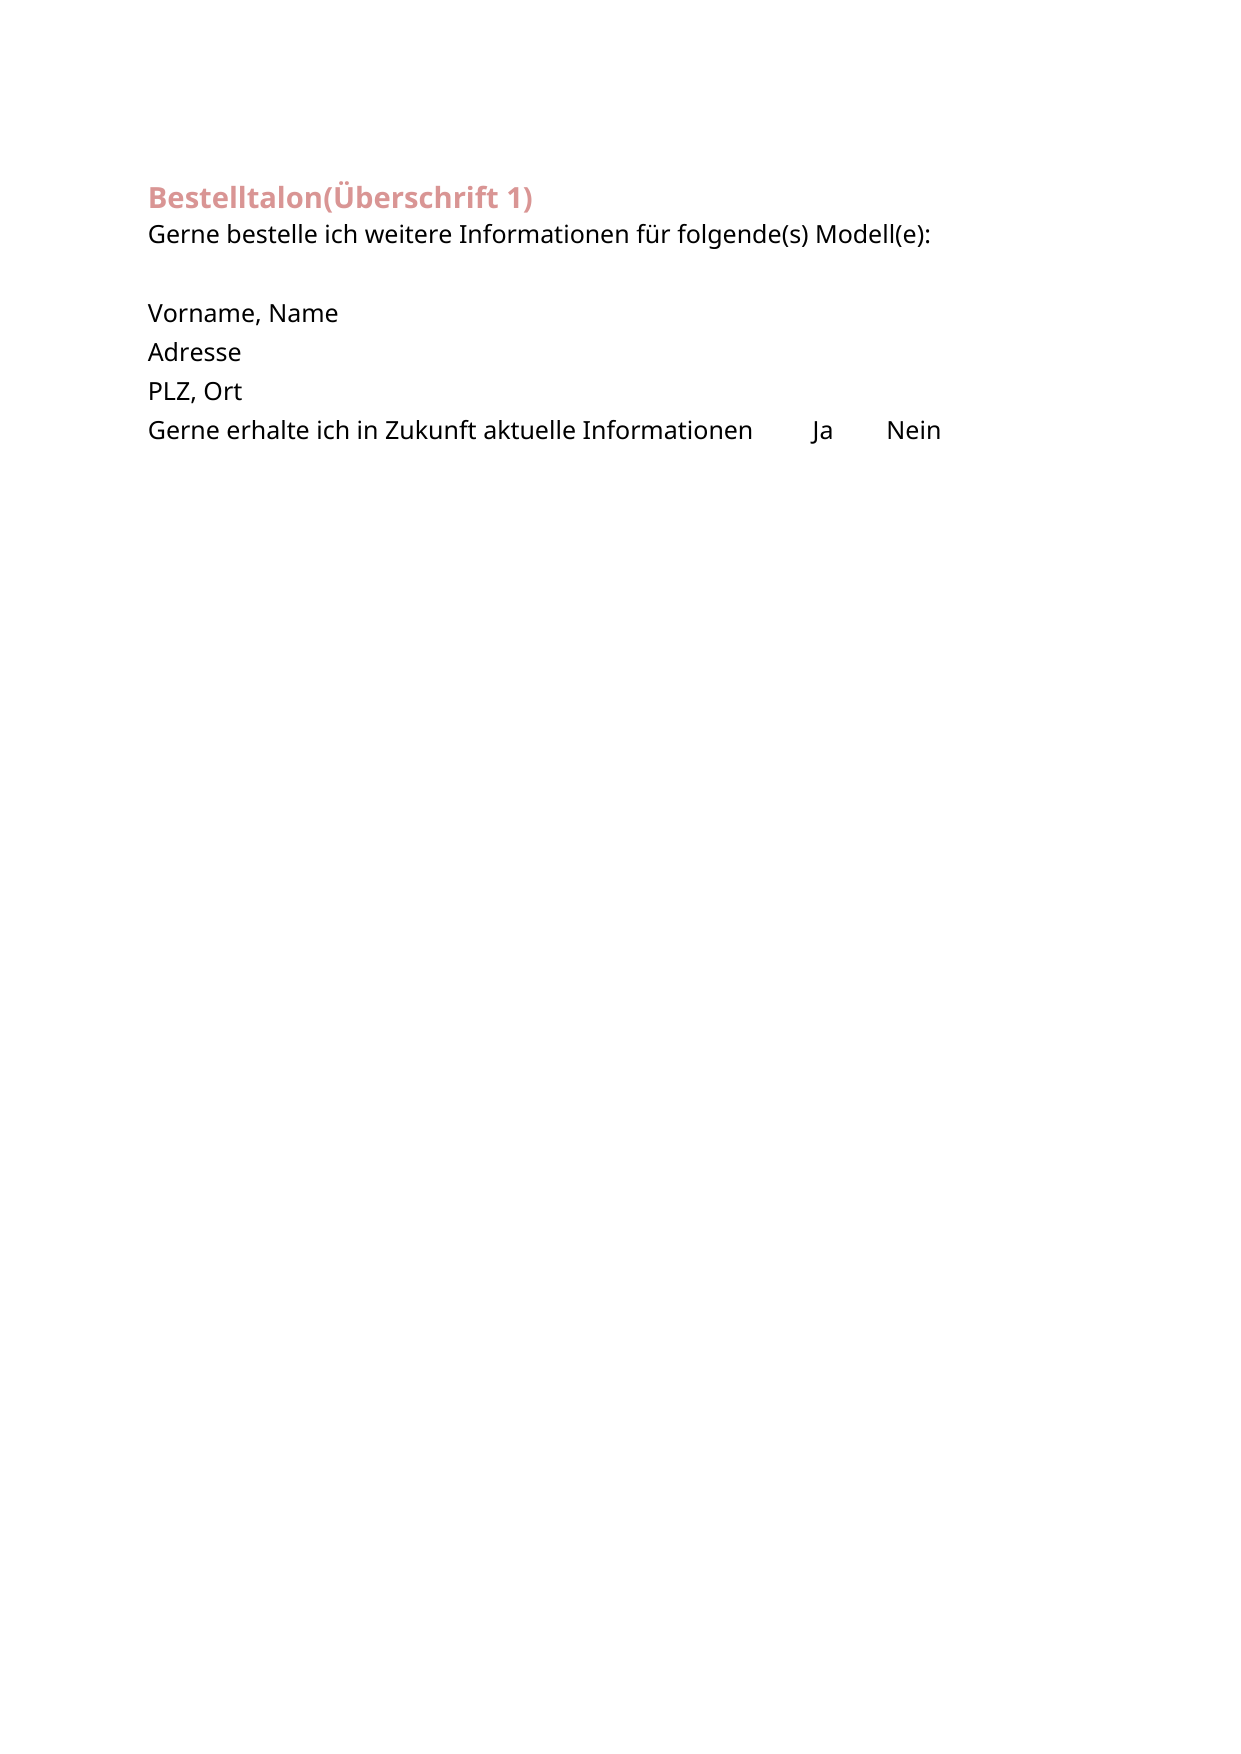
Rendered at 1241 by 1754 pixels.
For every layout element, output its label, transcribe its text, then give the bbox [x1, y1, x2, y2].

text Gerne bestelle ich weitere Informationen für folgende(s) Modell(e): [148, 217, 1092, 251]
subtitle Bestelltalon(Überschrift 1) [148, 177, 1092, 217]
text Adresse [148, 334, 1092, 368]
text Vorname, Name [148, 295, 1092, 329]
text PLZ, Ort [148, 373, 1092, 408]
text Gerne erhalte ich in Zukunft aktuelle Informationen Ja Nein [148, 413, 1092, 447]
